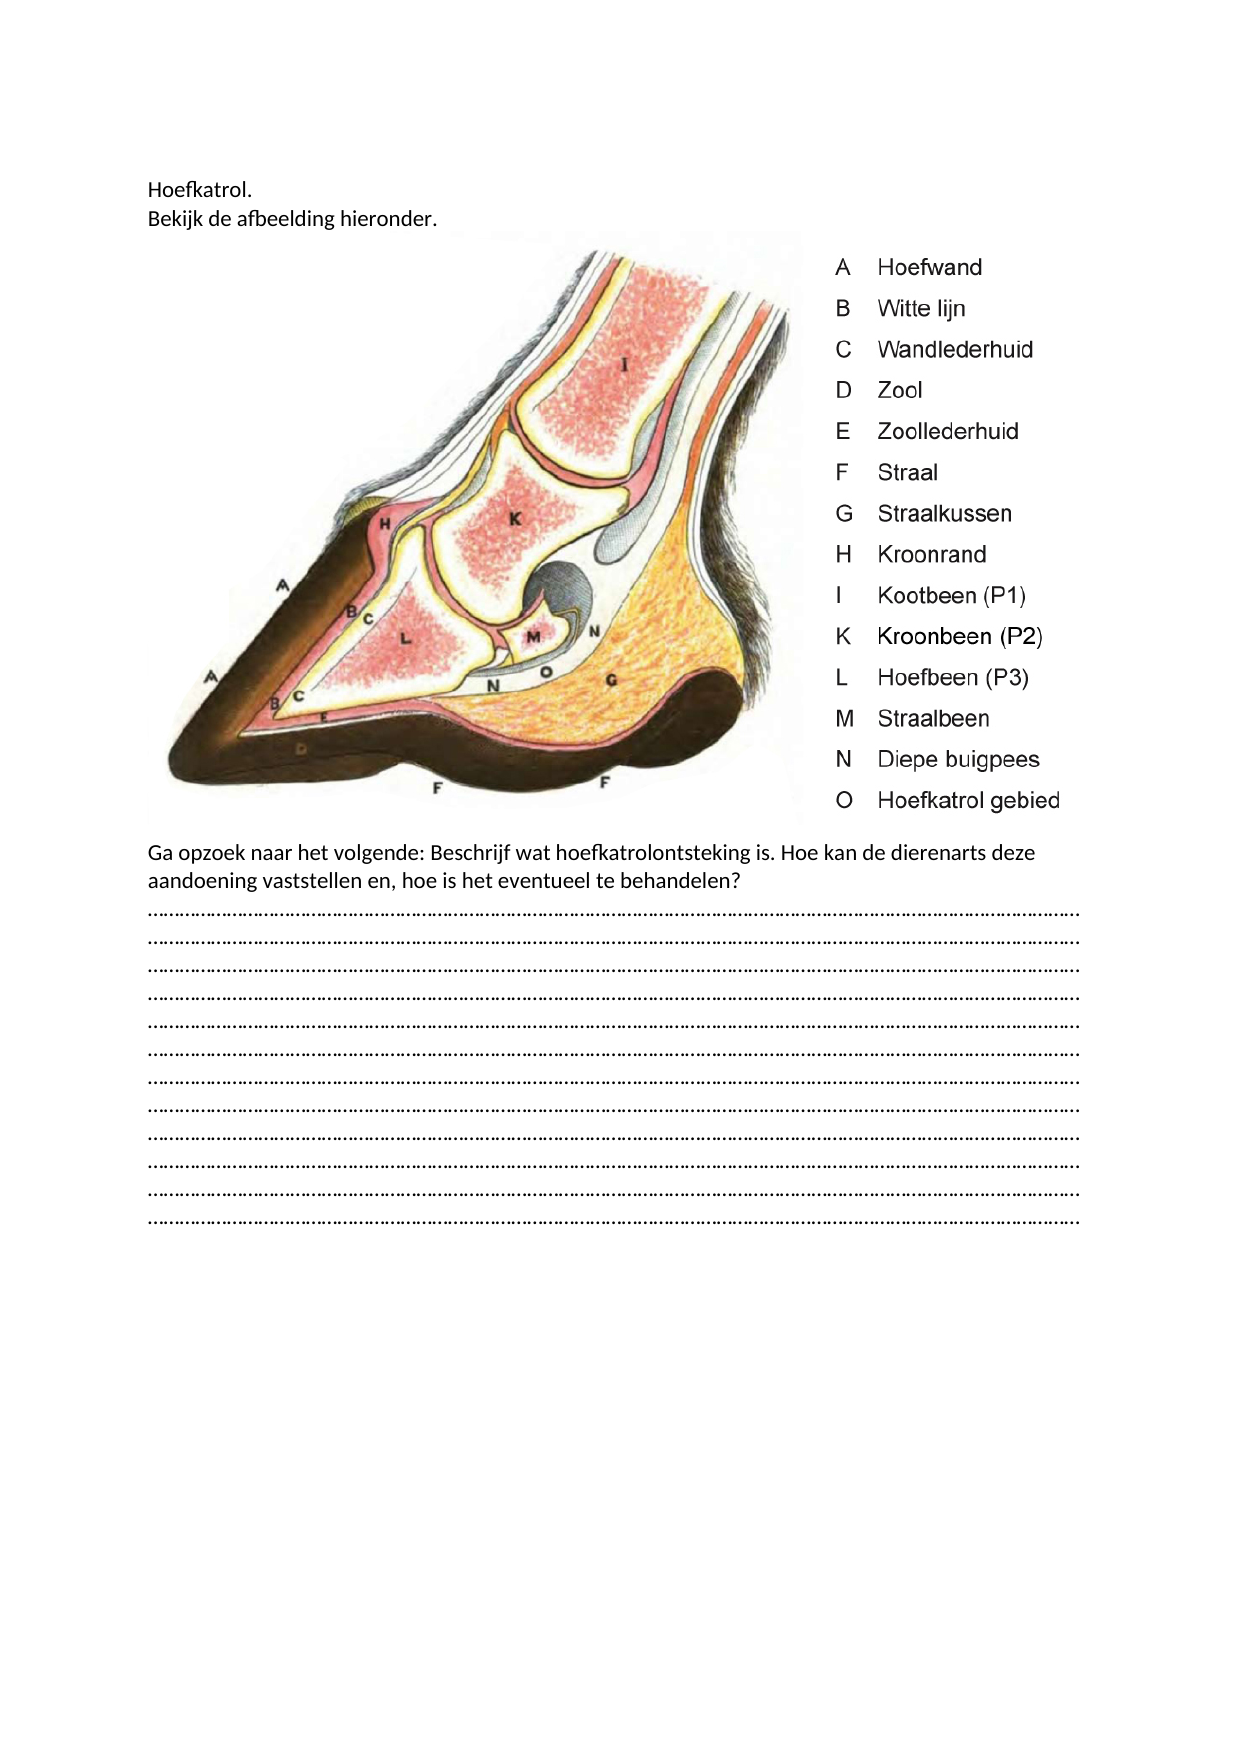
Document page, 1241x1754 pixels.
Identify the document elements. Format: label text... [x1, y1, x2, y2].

picture [147, 231, 1094, 839]
text Ga opzoek naar het volgende: Beschrijf wat hoefkatrolontsteking is. Hoe kan de dierenarts deze aandoening vaststellen en, hoe is het eventueel te behandelen? [148, 839, 1093, 894]
text Hoefkatrol. [148, 176, 1093, 204]
text Bekijk de afbeelding hieronder. [148, 204, 1093, 231]
text ……………………………………………………………………………………………………………………………………………………………………………………………………………………………………………………………………………………………………………………………………………………………………………………………………………………………………………………………………………………………………………………………………………………………………………………………………………………………………………………………………………………………………………………………………………………………………………………………………………………………………………………………………………………………………………………………………………………………………………………………………………………………………………………………………………………………………………………………………………………………………………………………………………………………………………………………………………………………………………………………………………………………………………………………………………………………………………………………………………………………………………………………………………………………………………………………………………………………………………………………………………………………………………………………………………………………………………………………………………………………………………………………………………………………………………………………………………………………… [148, 894, 1093, 1231]
